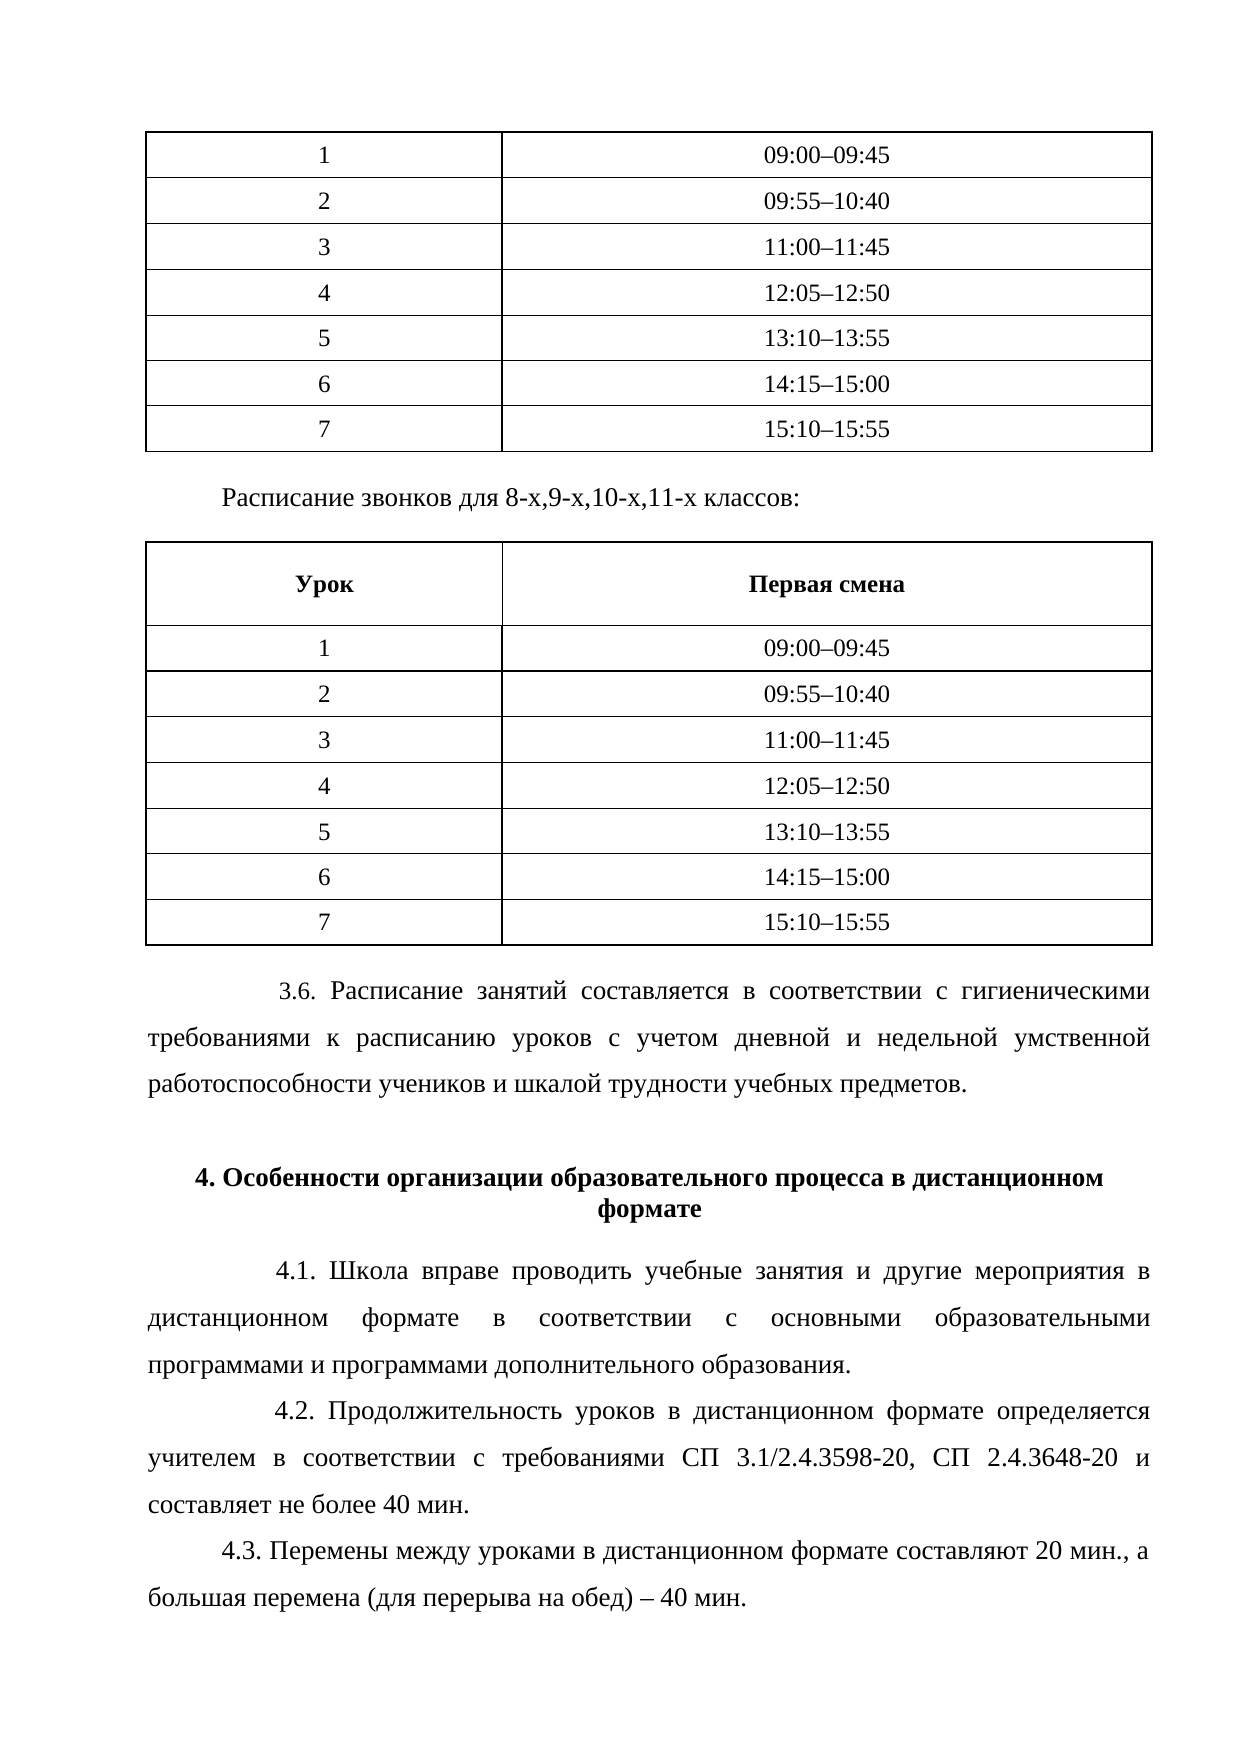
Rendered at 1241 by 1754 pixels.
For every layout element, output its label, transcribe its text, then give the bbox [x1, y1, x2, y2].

text 3.6. Расписание занятий составляется в соответствии с гигиеническими требованиями к расписанию уроков с учетом дневной и недельной умственной работоспособности учеников и шкалой трудности учебных предметов. [148, 974, 1152, 1099]
table_header Первая смена [503, 543, 1151, 624]
table_cell 6 [147, 854, 501, 898]
table_cell 6 [147, 361, 501, 405]
table_cell 4 [147, 270, 501, 314]
table_header Урок [147, 543, 502, 624]
table_cell 09:55–10:40 [503, 178, 1151, 223]
table_cell 11:00–11:45 [503, 224, 1151, 269]
table_cell 14:15–15:00 [503, 854, 1151, 898]
table_cell 09:55–10:40 [503, 672, 1151, 716]
table_cell 4 [147, 763, 501, 808]
table_cell 14:15–15:00 [503, 361, 1151, 405]
table_cell 7 [147, 406, 501, 451]
table_cell 3 [147, 717, 501, 762]
table_cell 1 [147, 133, 501, 177]
text Расписание звонков для 8-х,9-х,10-х,11-х классов: [148, 481, 1152, 512]
text 4. Особенности организации образовательного процесса в дистанционном формате [148, 1161, 1152, 1223]
table_cell 12:05–12:50 [503, 270, 1151, 314]
table_cell 5 [147, 316, 501, 360]
table_cell 11:00–11:45 [503, 717, 1151, 762]
table_cell 12:05–12:50 [503, 763, 1151, 808]
table_cell 09:00–09:45 [503, 626, 1151, 670]
table_cell 7 [147, 900, 501, 944]
table_cell 3 [147, 224, 501, 269]
table_cell 15:10–15:55 [503, 406, 1151, 451]
table_cell 09:00–09:45 [503, 133, 1151, 177]
table_cell 13:10–13:55 [503, 809, 1151, 853]
table_cell 5 [147, 809, 501, 853]
text 4.1. Школа вправе проводить учебные занятия и другие мероприятия в дистанционном формате в соответствии с основными образовательными программами и программами дополнительного образования. [148, 1254, 1152, 1379]
table_cell 13:10–13:55 [503, 316, 1151, 360]
table_cell 1 [147, 626, 501, 670]
table_cell 2 [147, 672, 501, 716]
text 4.3. Перемены между уроками в дистанционном формате составляют 20 мин., а большая перемена (для перерыва на обед) – 40 мин. [148, 1534, 1152, 1612]
text 4.2. Продолжительность уроков в дистанционном формате определяется учителем в соответствии с требованиями СП 3.1/2.4.3598-20, СП 2.4.3648-20 и составляет не более 40 мин. [148, 1394, 1152, 1519]
table_cell 15:10–15:55 [503, 900, 1151, 944]
table_cell 2 [147, 178, 501, 223]
